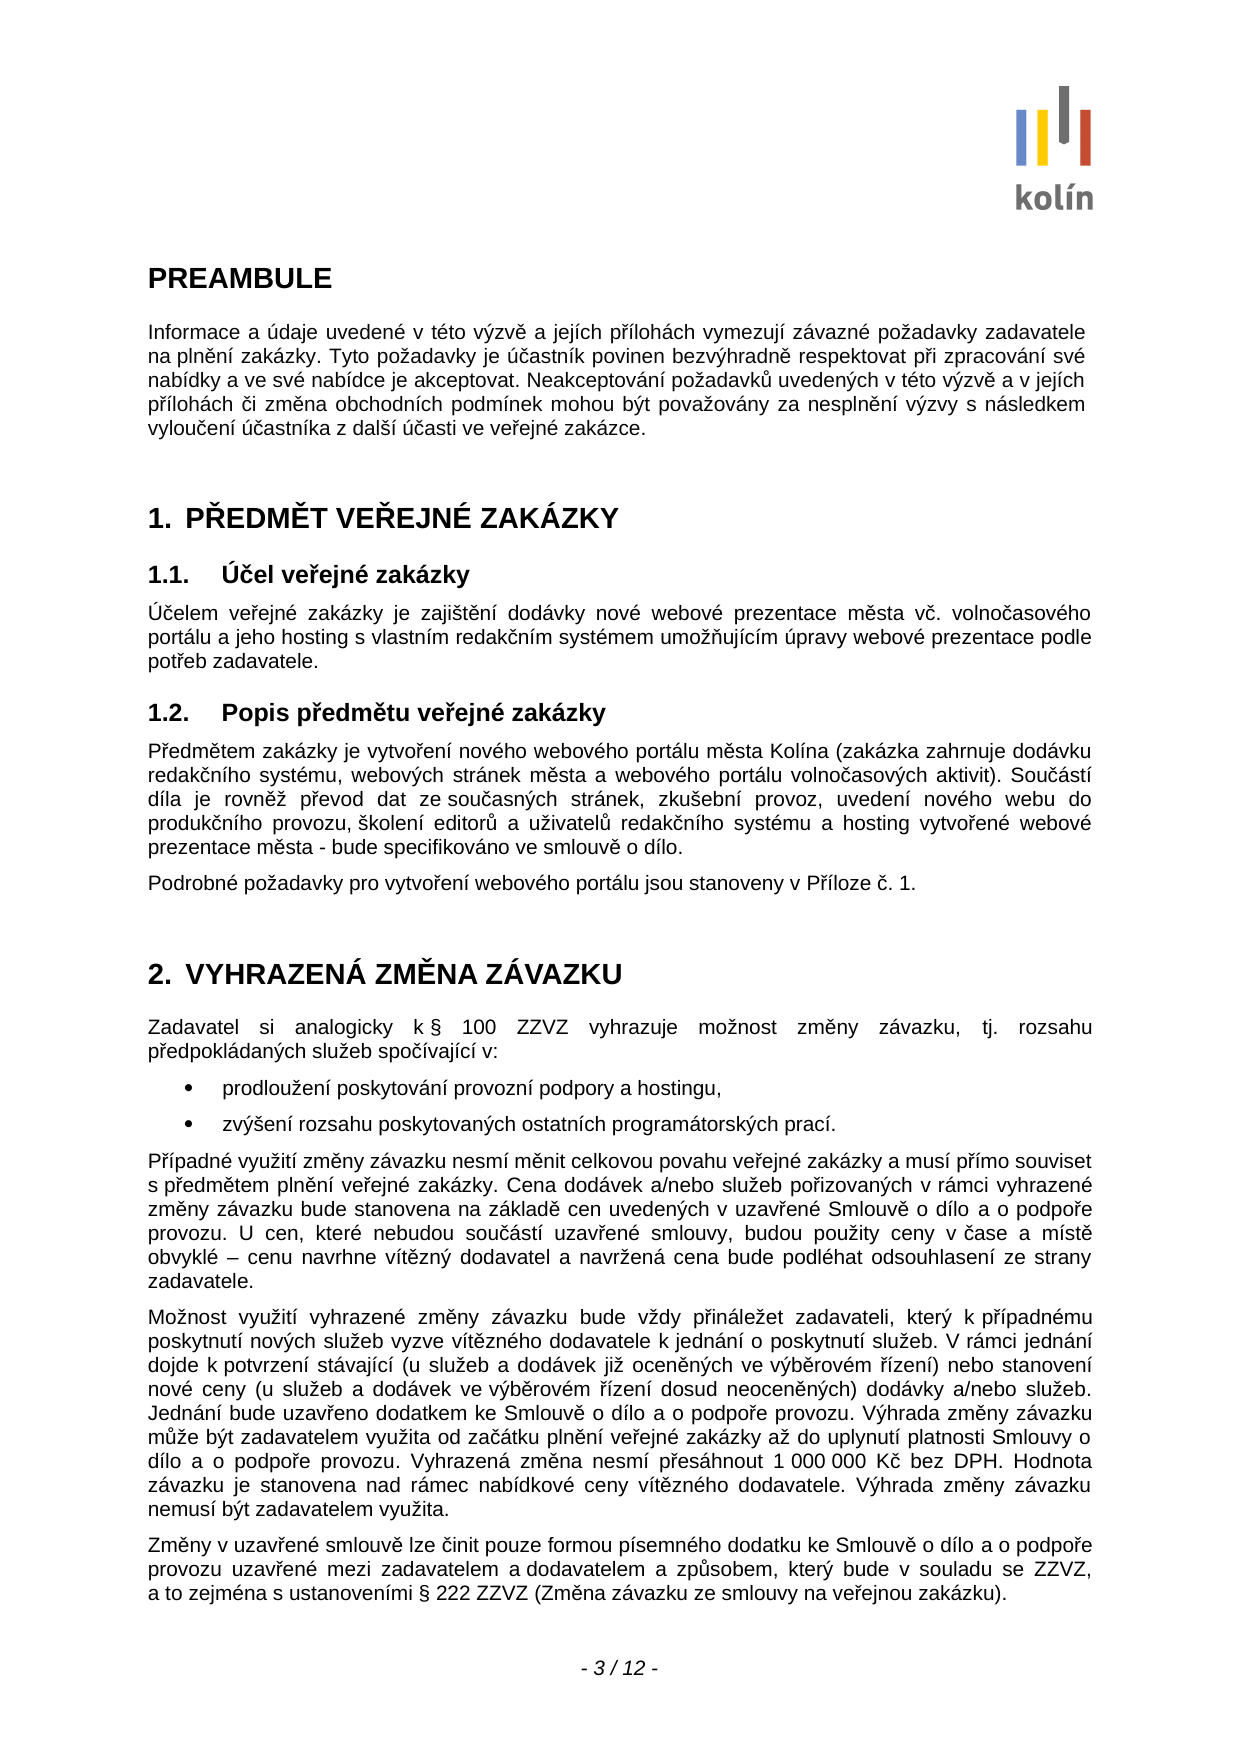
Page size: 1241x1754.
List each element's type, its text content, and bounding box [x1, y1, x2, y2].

text Změny v uzavřené smlouvě lze činit pouze formou písemného dodatku ke Smlouvě o dílo a o podpoře provozu uzavřené mezi zadavatelem a dodavatelem a způsobem, který bude v souladu se ZZVZ, a to zejména s ustanoveními § 222 ZZVZ (Změna závazku ze smlouvy na veřejnou zakázku). [148, 1533, 1093, 1605]
text Účelem veřejné zakázky je zajištění dodávky nové webové prezentace města vč. volnočasového portálu a jeho hosting s vlastním redakčním systémem umožňujícím úpravy webové prezentace podle potřeb zadavatele. [148, 601, 1093, 673]
text Zadavatel si analogicky k § 100 ZZVZ vyhrazuje možnost změny závazku, tj. rozsahu předpokládaných služeb spočívající v: [148, 1015, 1093, 1063]
text Případné využití změny závazku nesmí měnit celkovou povahu veřejné zakázky a musí přímo souviset s předmětem plnění veřejné zakázky. Cena dodávek a/nebo služeb pořizovaných v rámci vyhrazené změny závazku bude stanovena na základě cen uvedených v uzavřené Smlouvě o dílo a o podpoře provozu. U cen, které nebudou součástí uzavřené smlouvy, budou použity ceny v čase a místě obvyklé – cenu navrhne vítězný dodavatel a navržená cena bude podléhat odsouhlasení ze strany zadavatele. [148, 1149, 1093, 1292]
text Informace a údaje uvedené v této výzvě a jejích přílohách vymezují závazné požadavky zadavatele na plnění zakázky. Tyto požadavky je účastník povinen bezvýhradně respektovat při zpracování své nabídky a ve své nabídce je akceptovat. Neakceptování požadavků uvedených v této výzvě a v jejích přílohách či změna obchodních podmínek mohou být považovány za nesplnění výzvy s následkem vyloučení účastníka z další účasti ve veřejné zakázce. [148, 320, 1087, 439]
text Možnost využití vyhrazené změny závazku bude vždy přináležet zadavateli, který k případnému poskytnutí nových služeb vyzve vítězného dodavatele k jednání o poskytnutí služeb. V rámci jednání dojde k potvrzení stávající (u služeb a dodávek již oceněných ve výběrovém řízení) nebo stanovení nové ceny (u služeb a dodávek ve výběrovém řízení dosud neoceněných) dodávky a/nebo služeb. Jednání bude uzavřeno dodatkem ke Smlouvě o dílo a o podpoře provozu. Výhrada změny závazku může být zadavatelem využita od začátku plnění veřejné zakázky až do uplynutí platnosti Smlouvy o dílo a o podpoře provozu. Vyhrazená změna nesmí přesáhnout 1 000 000 Kč bez DPH. Hodnota závazku je stanovena nad rámec nabídkové ceny vítězného dodavatele. Výhrada změny závazku nemusí být zadavatelem využita. [148, 1305, 1093, 1521]
list zvýšení rozsahu poskytovaných ostatních programátorských prací. [185, 1112, 1093, 1136]
text Předmětem zakázky je vytvoření nového webového portálu města Kolína (zakázka zahrnuje dodávku redakčního systému, webových stránek města a webového portálu volnočasových aktivit). Součástí díla je rovněž převod dat ze současných stránek, zkušební provoz, uvedení nového webu do produkčního provozu, školení editorů a uživatelů redakčního systému a hosting vytvořené webové prezentace města - bude specifikováno ve smlouvě o dílo. [148, 739, 1093, 859]
picture [1016, 86, 1093, 210]
subtitle VYHRAZENÁ ZMĚNA ZÁVAZKU [148, 957, 1093, 990]
subtitle Popis předmětu veřejné zakázky [148, 698, 1093, 726]
text Podrobné požadavky pro vytvoření webového portálu jsou stanoveny v Příloze č. 1. [148, 871, 1093, 895]
subtitle Účel veřejné zakázky [148, 559, 1093, 588]
subtitle Preambule [148, 261, 1093, 295]
list prodloužení poskytování provozní podpory a hostingu, [185, 1076, 1093, 1100]
subtitle PŘEDMĚT VEŘEJNÉ ZAKÁZKY [148, 501, 1093, 534]
